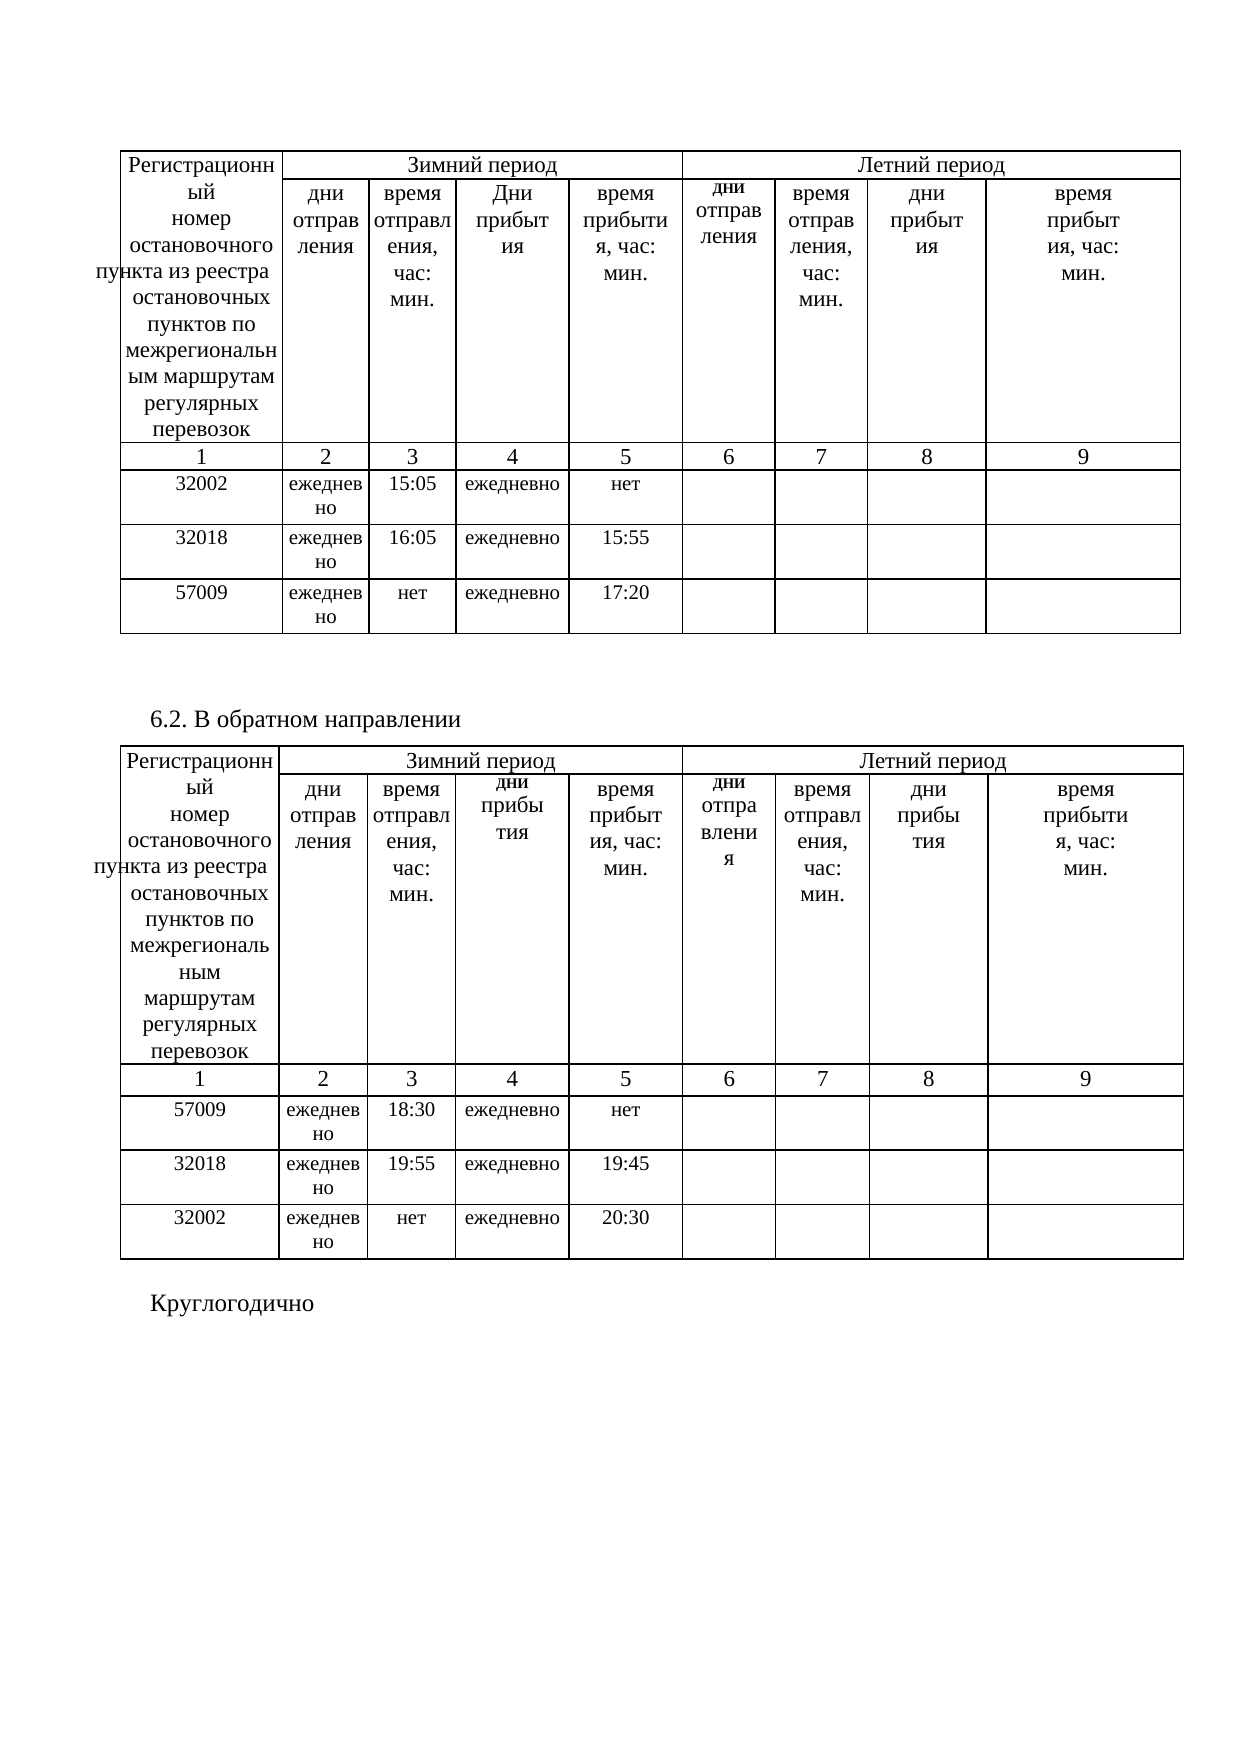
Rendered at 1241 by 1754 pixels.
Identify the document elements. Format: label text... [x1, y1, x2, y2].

table_cell 1 [121, 1065, 278, 1095]
table_header Летний период [683, 152, 1180, 178]
table_cell 1 [121, 443, 282, 469]
table_cell время прибыт ия, час: мин. [987, 180, 1180, 441]
table_cell [989, 1151, 1183, 1204]
table_cell 4 [456, 1065, 568, 1095]
table_header Летний период [683, 747, 1183, 773]
table_cell ежедневно [283, 580, 368, 632]
table_cell 57009 [121, 580, 282, 632]
table_cell 9 [989, 1065, 1183, 1095]
table_cell [987, 471, 1180, 524]
table_cell [683, 1151, 775, 1204]
table_cell 5 [570, 1065, 682, 1095]
table_cell [989, 1205, 1183, 1258]
table_cell время отправл ения, час: мин. [370, 180, 455, 441]
table_cell [987, 525, 1180, 578]
table_cell время прибыт ия, час: мин. [570, 775, 682, 1063]
text Круглогодично [150, 1288, 1090, 1317]
table_cell [776, 1097, 869, 1149]
table_cell [870, 1205, 987, 1258]
table_cell ежедневно [457, 525, 568, 578]
table_cell время отправ ления, час: мин. [776, 180, 867, 441]
table_cell [870, 1097, 987, 1149]
table_cell ежедневно [456, 1205, 568, 1258]
text 6.2. В обратном направлении [150, 704, 1090, 733]
table_cell ежедневно [280, 1151, 367, 1204]
table_cell 57009 [121, 1097, 278, 1149]
table_cell 19:45 [570, 1151, 682, 1204]
table_cell [868, 471, 985, 524]
table_cell [776, 1205, 869, 1258]
table_cell нет [368, 1205, 455, 1258]
table_cell 19:55 [368, 1151, 455, 1204]
table_cell 3 [368, 1065, 455, 1095]
table_cell [683, 525, 774, 578]
table_cell 15:55 [570, 525, 682, 578]
table_cell время прибыти я, час: мин. [570, 180, 682, 441]
table_cell ДНИ отпра влени я [683, 775, 775, 1063]
table_cell 4 [457, 443, 568, 469]
table_cell ежедневно [456, 1097, 568, 1149]
table_cell 20:30 [570, 1205, 682, 1258]
table_cell ежедневно [280, 1097, 367, 1149]
table_cell нет [570, 471, 682, 524]
table_cell [683, 1205, 775, 1258]
table_cell 7 [776, 1065, 869, 1095]
table_header Зимний период [280, 747, 682, 773]
table_cell [683, 471, 774, 524]
table_cell 18:30 [368, 1097, 455, 1149]
table_cell ДНИ прибы тия [456, 775, 568, 1063]
table_cell 6 [683, 1065, 775, 1095]
table_cell [776, 525, 867, 578]
table_cell [868, 580, 985, 632]
table_cell Дни прибыт ия [457, 180, 568, 441]
table_cell 8 [868, 443, 985, 469]
table_cell дни прибы тия [870, 775, 987, 1063]
table_cell время отправл ения, час: мин. [368, 775, 455, 1063]
table_cell нет [570, 1097, 682, 1149]
table_cell 5 [570, 443, 682, 469]
table_cell [870, 1151, 987, 1204]
table_cell ДНИ отправ ления [683, 180, 774, 441]
table_cell 3 [370, 443, 455, 469]
table_cell [683, 580, 774, 632]
table_cell время прибыти я, час: мин. [989, 775, 1183, 1063]
table_cell [776, 580, 867, 632]
table_cell [683, 1097, 775, 1149]
table_cell 32018 [121, 525, 282, 578]
table_cell дни отправ ления [283, 180, 368, 441]
table_cell дни прибыт ия [868, 180, 985, 441]
table_cell [989, 1097, 1183, 1149]
table_cell 8 [870, 1065, 987, 1095]
table_cell время отправл ения, час: мин. [776, 775, 869, 1063]
table_cell 17:20 [570, 580, 682, 632]
table_cell [868, 525, 985, 578]
table_cell 32002 [121, 471, 282, 524]
table_cell ежедневно [456, 1151, 568, 1204]
table_cell 6 [683, 443, 774, 469]
table_cell ежедневно [283, 471, 368, 524]
table_cell нет [370, 580, 455, 632]
table_header Регистрационный номер остановочного пункта из реестра остановочных пунктов по межрегиональным маршрутам регулярных перевозок [121, 152, 282, 441]
table_cell [776, 1151, 869, 1204]
table_cell 9 [987, 443, 1180, 469]
table_cell ежедневно [457, 471, 568, 524]
table_cell 7 [776, 443, 867, 469]
table_cell 16:05 [370, 525, 455, 578]
table_cell 2 [280, 1065, 367, 1095]
table_cell 32018 [121, 1151, 278, 1204]
table_cell 2 [283, 443, 368, 469]
table_cell 15:05 [370, 471, 455, 524]
table_cell ежедневно [457, 580, 568, 632]
table_header Регистрационный номер остановочного пункта из реестра остановочных пунктов по межрегиональным маршрутам регулярных перевозок [121, 747, 278, 1063]
table_cell [776, 471, 867, 524]
table_cell [987, 580, 1180, 632]
table_header Зимний период [283, 152, 682, 178]
table_cell ежедневно [283, 525, 368, 578]
table_cell 32002 [121, 1205, 278, 1258]
table_cell дни отправ ления [280, 775, 367, 1063]
table_cell ежедневно [280, 1205, 367, 1258]
